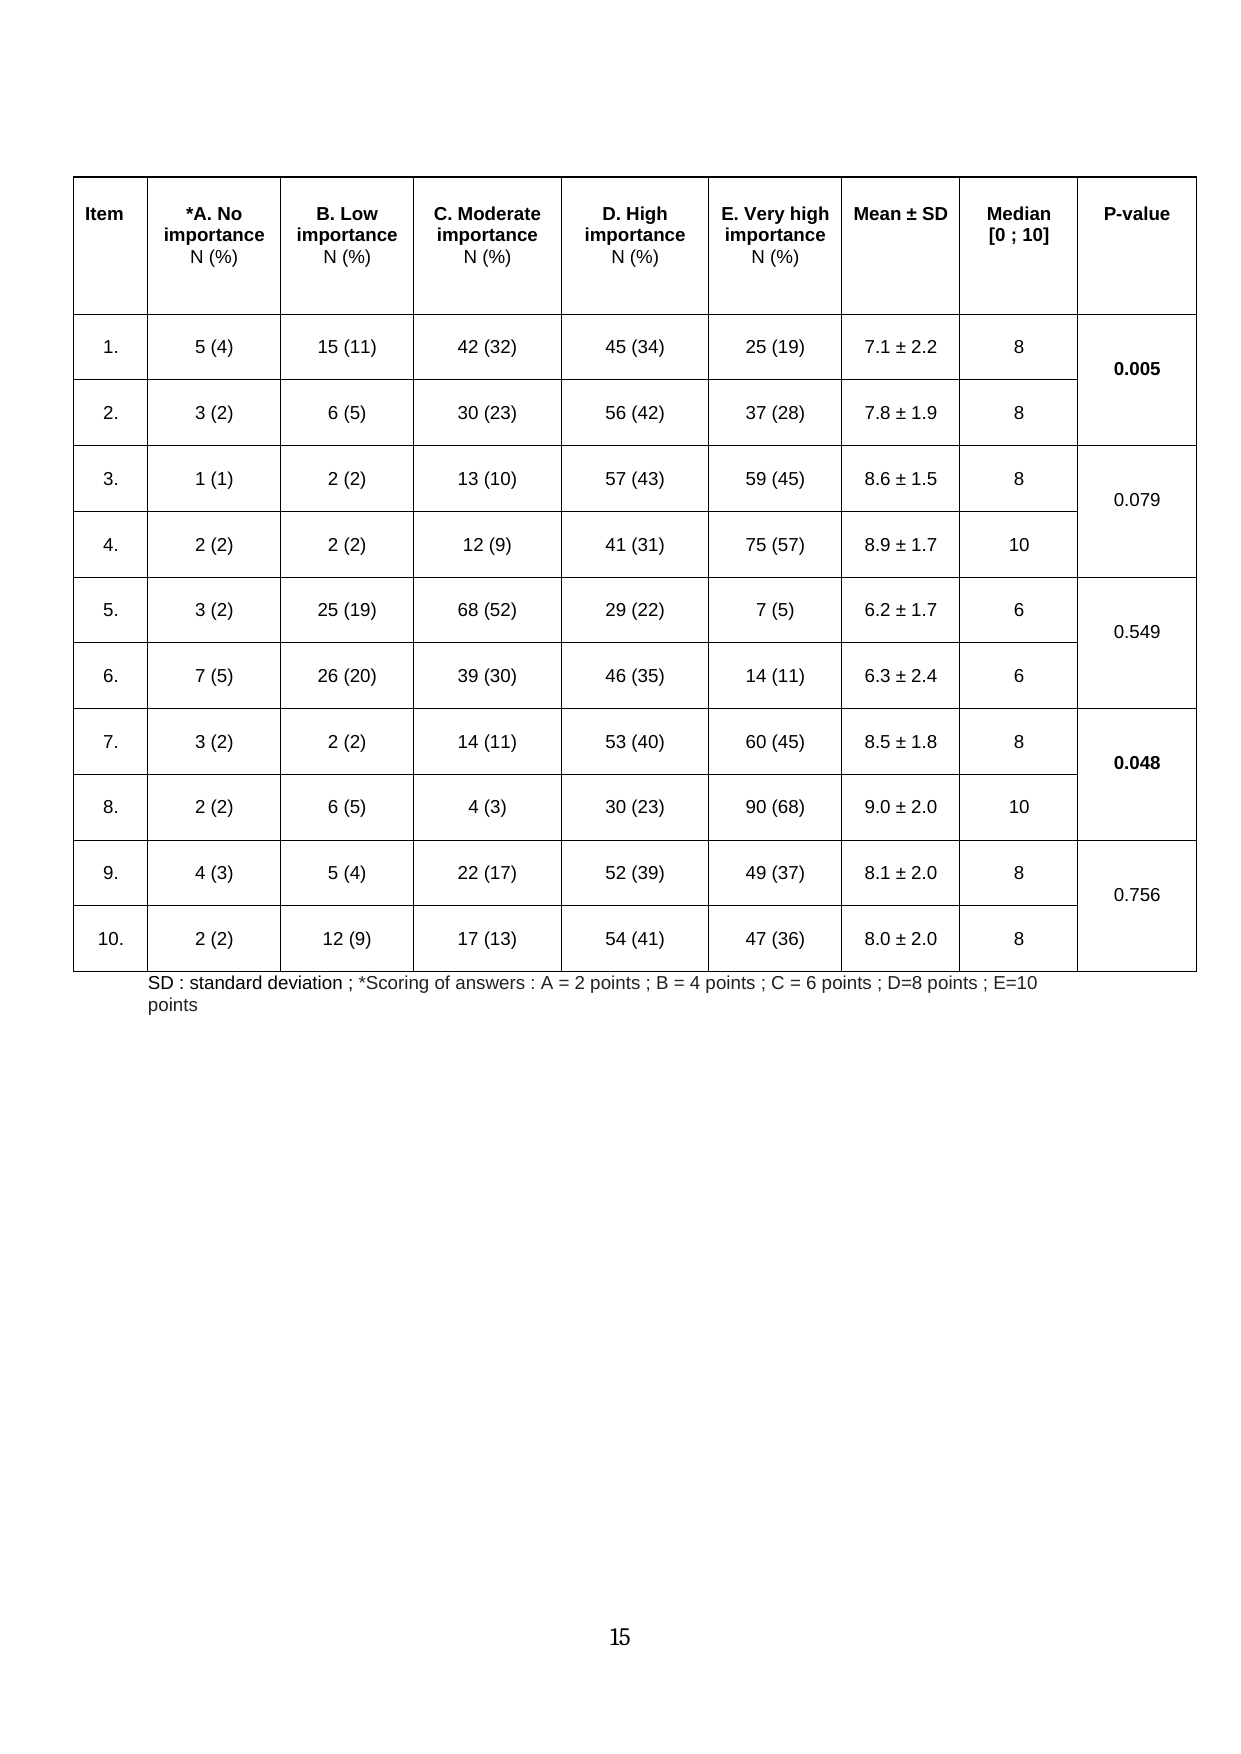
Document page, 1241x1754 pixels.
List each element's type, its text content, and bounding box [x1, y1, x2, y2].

table_cell 8.5 ± 1.8 [842, 709, 959, 774]
table_cell 53 (40) [562, 709, 708, 774]
table_cell 6.3 ± 2.4 [842, 643, 959, 708]
text SD : standard deviation ; *Scoring of answers : A = 2 points ; B = 4 points ; C = 6 points ; D=8 points ; E=10 points [148, 972, 1093, 1015]
table_header E. Very high importance N (%) [709, 178, 841, 314]
table_cell 3 (2) [148, 380, 280, 445]
table_cell 5 (4) [281, 841, 413, 905]
table_cell 60 (45) [709, 709, 841, 774]
table_cell 3 (2) [148, 709, 280, 774]
table_cell 6 [960, 578, 1077, 642]
table_cell 7.8 ± 1.9 [842, 380, 959, 445]
table_cell 30 (23) [562, 775, 708, 839]
table_cell 8 [960, 380, 1077, 445]
table_cell 2 (2) [148, 512, 280, 577]
table_cell 9.0 ± 2.0 [842, 775, 959, 839]
table_cell 0.048 [1078, 709, 1196, 839]
table_cell 56 (42) [562, 380, 708, 445]
table_cell 8.9 ± 1.7 [842, 512, 959, 577]
table_header C. Moderate importance N (%) [414, 178, 561, 314]
table_cell 17 (13) [414, 906, 561, 971]
table_header *A. No importance N (%) [148, 178, 280, 314]
table_cell 68 (52) [414, 578, 561, 642]
table_cell 1 (1) [148, 446, 280, 511]
table_cell 2 (2) [281, 709, 413, 774]
table_cell 12 (9) [281, 906, 413, 971]
table_cell 7.1 ± 2.2 [842, 315, 959, 379]
table_cell 2 (2) [148, 906, 280, 971]
table_cell 45 (34) [562, 315, 708, 379]
table_cell 49 (37) [709, 841, 841, 905]
table_cell 6 (5) [281, 775, 413, 839]
table_cell 8.6 ± 1.5 [842, 446, 959, 511]
table_cell 7. [74, 709, 147, 774]
table_cell 26 (20) [281, 643, 413, 708]
table_cell 1. [74, 315, 147, 379]
table_cell 57 (43) [562, 446, 708, 511]
table_cell 75 (57) [709, 512, 841, 577]
table_cell 54 (41) [562, 906, 708, 971]
table_cell 10. [74, 906, 147, 971]
table_cell 4 (3) [148, 841, 280, 905]
table_cell 3 (2) [148, 578, 280, 642]
table_cell 8 [960, 315, 1077, 379]
table_cell 10 [960, 775, 1077, 839]
table_cell 8. [74, 775, 147, 839]
table_cell 6. [74, 643, 147, 708]
table_cell 47 (36) [709, 906, 841, 971]
table_cell 29 (22) [562, 578, 708, 642]
table_cell 8 [960, 906, 1077, 971]
table_cell 5 (4) [148, 315, 280, 379]
table_cell 2 (2) [281, 512, 413, 577]
table_cell 5. [74, 578, 147, 642]
table_cell 6.2 ± 1.7 [842, 578, 959, 642]
table_cell 0.756 [1078, 841, 1196, 971]
table_cell 25 (19) [709, 315, 841, 379]
table_cell 25 (19) [281, 578, 413, 642]
table_cell 0.005 [1078, 315, 1196, 445]
table_cell 15 (11) [281, 315, 413, 379]
table_cell 9. [74, 841, 147, 905]
table_cell 3. [74, 446, 147, 511]
table_header P-value [1078, 178, 1196, 314]
table_cell 0.549 [1078, 578, 1196, 708]
table_cell 14 (11) [709, 643, 841, 708]
table_cell 4. [74, 512, 147, 577]
table_cell 8.0 ± 2.0 [842, 906, 959, 971]
table_header D. High importance N (%) [562, 178, 708, 314]
table_header Item [74, 178, 147, 314]
table_header Mean ± SD [842, 178, 959, 314]
table_cell 7 (5) [148, 643, 280, 708]
table_cell 39 (30) [414, 643, 561, 708]
table_cell 41 (31) [562, 512, 708, 577]
table_cell 2. [74, 380, 147, 445]
table_cell 14 (11) [414, 709, 561, 774]
table_header B. Low importance N (%) [281, 178, 413, 314]
table_cell 2 (2) [148, 775, 280, 839]
table_cell 8 [960, 709, 1077, 774]
table_cell 22 (17) [414, 841, 561, 905]
table_cell 2 (2) [281, 446, 413, 511]
table_cell 8.1 ± 2.0 [842, 841, 959, 905]
table_cell 6 [960, 643, 1077, 708]
table_cell 37 (28) [709, 380, 841, 445]
table_cell 10 [960, 512, 1077, 577]
table_cell 7 (5) [709, 578, 841, 642]
table_cell 6 (5) [281, 380, 413, 445]
table_cell 90 (68) [709, 775, 841, 839]
table_cell 30 (23) [414, 380, 561, 445]
table_cell 4 (3) [414, 775, 561, 839]
table_cell 12 (9) [414, 512, 561, 577]
table_header Median [0 ; 10] [960, 178, 1077, 314]
table_cell 52 (39) [562, 841, 708, 905]
table_cell 8 [960, 841, 1077, 905]
table_cell 46 (35) [562, 643, 708, 708]
table_cell 0.079 [1078, 446, 1196, 577]
table_cell 42 (32) [414, 315, 561, 379]
table_cell 13 (10) [414, 446, 561, 511]
table_cell 8 [960, 446, 1077, 511]
table_cell 59 (45) [709, 446, 841, 511]
